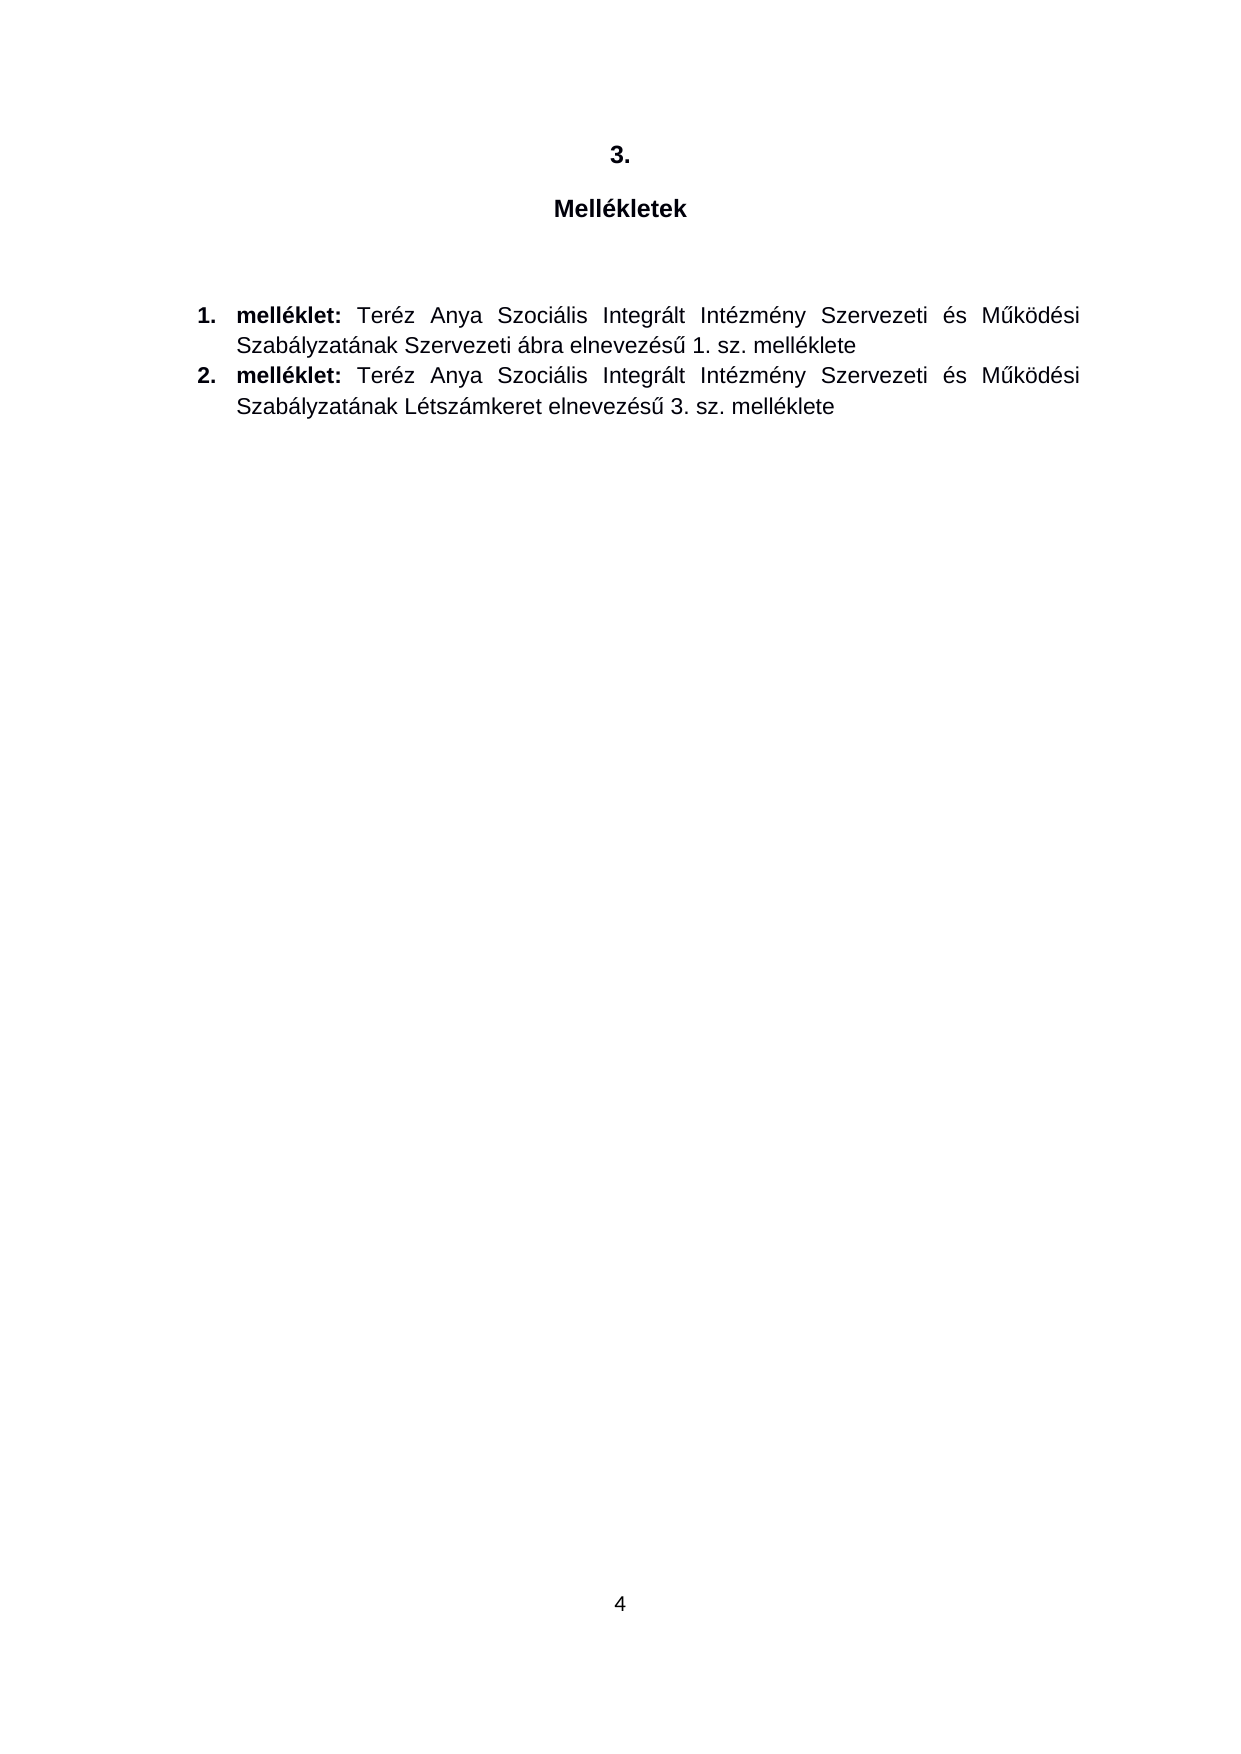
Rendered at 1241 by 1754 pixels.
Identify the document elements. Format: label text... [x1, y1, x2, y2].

list melléklet: Teréz Anya Szociális Integrált Intézmény Szervezeti és Működési Szabályzatának Létszámkeret elnevezésű 3. sz. melléklete [197, 362, 1081, 419]
text 3. [159, 141, 1081, 169]
list melléklet: Teréz Anya Szociális Integrált Intézmény Szervezeti és Működési Szabályzatának Szervezeti ábra elnevezésű 1. sz. melléklete [197, 302, 1081, 359]
text Mellékletek [159, 194, 1081, 223]
